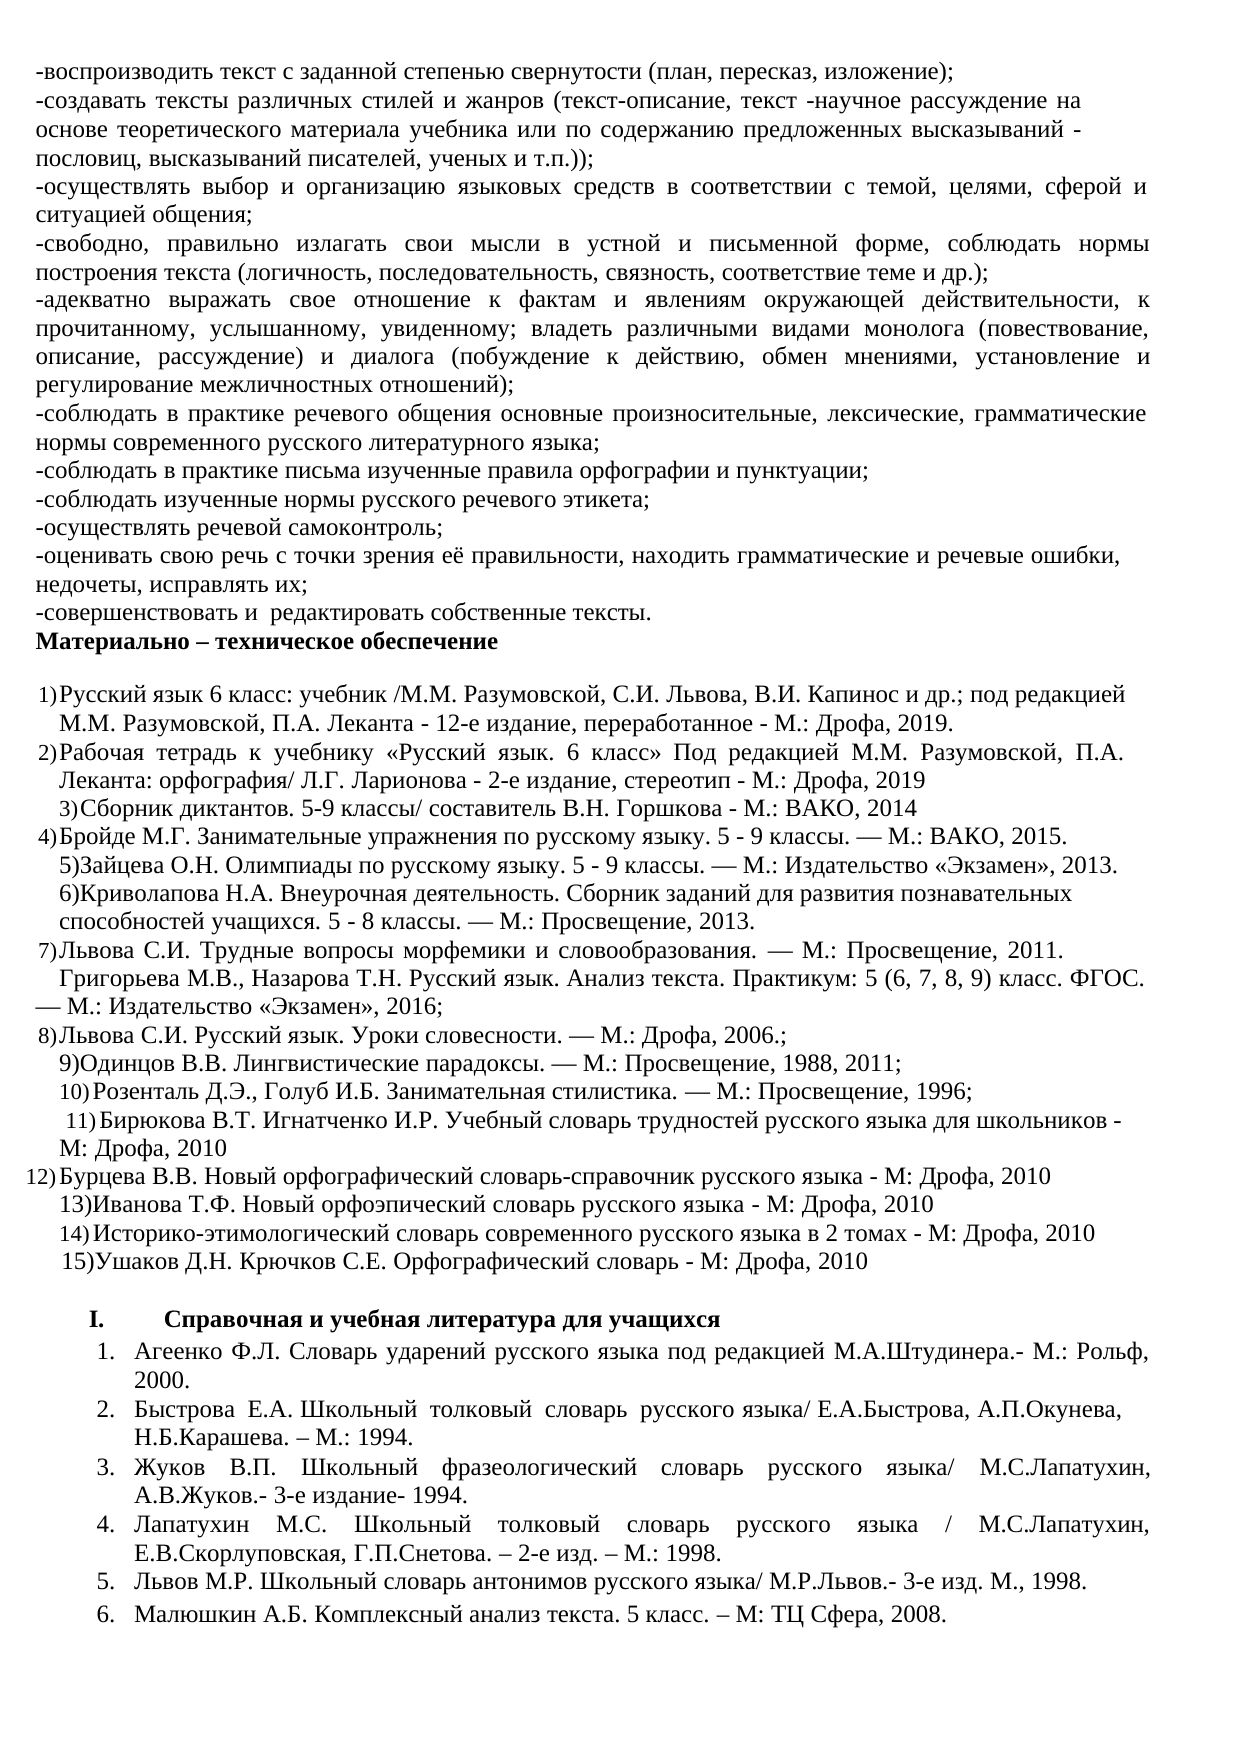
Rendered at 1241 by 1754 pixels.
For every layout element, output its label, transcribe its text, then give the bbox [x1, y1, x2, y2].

text -соблюдать в практике письма изученные правила орфографии и пунктуации; [35, 456, 1163, 484]
list Бирюкова В.Т. Игнатченко И.Р. Учебный словарь трудностей русского языка для школьников - М: Дрофа, 2010 [59, 1106, 1123, 1162]
text — М.: Издательство «Экзамен», 2016; [35, 992, 1163, 1020]
list Львова С.И. Русский язык. Уроки словесности. — М.: Дрофа, 2006.; 9)Одинцов В.В. Лингвистические парадоксы. — М.: Просвещение, 1988, 2011; [38, 1021, 902, 1077]
text -создавать тексты различных стилей и жанров (текст-описание, текст -научное рассуждение на основе теоретического материала учебника или по содержанию предложенных высказываний - пословиц, высказываний писателей, ученых и т.п.)); [35, 85, 1083, 172]
text -соблюдать изученные нормы русского речевого этикета; [35, 484, 1163, 513]
list Историко-этимологический словарь современного русского языка в 2 томах - М: Дрофа, 2010 15)Ушаков Д.Н. Крючков С.Е. Орфографический словарь - М: Дрофа, 2010 [59, 1218, 1096, 1275]
list Русский язык 6 класс: учебник /М.М. Разумовской, С.И. Львова, В.И. Капинос и др.; под редакцией М.М. Разумовской, П.А. Леканта - 12-е издание, переработанное - М.: Дрофа, 2019. [38, 680, 1145, 737]
text -оценивать свою речь с точки зрения её правильности, находить грамматические и речевые ошибки, недочеты, исправлять их; [35, 541, 1163, 598]
text Материально – техническое обеспечение [35, 626, 1163, 655]
list Бройде М.Г. Занимательные упражнения по русскому языку. 5 - 9 классы. — М.: ВАКО, 2015. 5)Зайцева О.Н. Олимпиады по русскому языку. 5 - 9 классы. — М.: Издательство «Экзамен», 2013. 6)Криволапова Н.А. Внеурочная деятельность. Сборник заданий для развития познавательных способностей учащихся. 5 - 8 классы. — М.: Просвещение, 2013. [38, 822, 1119, 935]
list Справочная и учебная литература для учащихся [88, 1304, 1163, 1332]
text -соблюдать в практике речевого общения основные произносительные, лексические, грамматические нормы современного русского литературного языка; [35, 398, 1147, 456]
text -свободно, правильно излагать свои мысли в устной и письменной форме, соблюдать нормы построения текста (логичность, последовательность, связность, соответствие теме и др.); [35, 228, 1150, 285]
text -совершенствовать и редактировать собственные тексты. [35, 598, 1163, 626]
text -воспроизводить текст с заданной степенью свернутости (план, пересказ, изложение); [35, 57, 1163, 85]
list Бурцева В.В. Новый орфографический словарь-справочник русского языка - М: Дрофа, 2010 13)Иванова Т.Ф. Новый орфоэпический словарь русского языка - М: Дрофа, 2010 [25, 1162, 1085, 1218]
list Рабочая тетрадь к учебнику «Русский язык. 6 класс» Под редакцией М.М. Разумовской, П.А. Леканта: орфография/ Л.Г. Ларионова - 2-е издание, стереотип - М.: Дрофа, 2019 [38, 737, 1149, 794]
list Жуков В.П. Школьный фразеологический словарь русского языка/ М.С.Лапатухин, А.В.Жуков.- 3-е издание- 1994. [96, 1452, 1152, 1509]
list Львова С.И. Трудные вопросы морфемики и словообразования. — М.: Просвещение, 2011. Григорьева М.В., Назарова Т.Н. Русский язык. Анализ текста. Практикум: 5 (6, 7, 8, 9) класс. ФГОС. [38, 936, 1150, 992]
list Львов М.Р. Школьный словарь антонимов русского языка/ М.Р.Львов.- 3-е изд. М., 1998. [96, 1567, 1163, 1595]
list Быстрова Е.А. Школьный толковый словарь русского языка/ Е.А.Быстрова, А.П.Окунева, Н.Б.Карашева. – М.: 1994. [96, 1394, 1151, 1451]
text -осуществлять выбор и организацию языковых средств в соответствии с темой, целями, сферой и ситуацией общения; [35, 172, 1149, 228]
list Розенталь Д.Э., Голуб И.Б. Занимательная стилистика. — М.: Просвещение, 1996; [59, 1077, 1163, 1105]
list Лапатухин М.С. Школьный толковый словарь русского языка / М.С.Лапатухин, Е.В.Скорлуповская, Г.П.Снетова. – 2-е изд. – М.: 1998. [96, 1509, 1151, 1567]
list Сборник диктантов. 5-9 классы/ составитель В.Н. Горшкова - М.: ВАКО, 2014 [59, 794, 1163, 822]
list Малюшкин А.Б. Комплексный анализ текста. 5 класс. – М: ТЦ Сфера, 2008. [96, 1599, 1163, 1628]
text -адекватно выражать свое отношение к фактам и явлениям окружающей действительности, к прочитанному, услышанному, увиденному; владеть различными видами монолога (повествование, описание, рассуждение) и диалога (побуждение к действию, обмен мнениями, установление и регулирование межличностных отношений); [35, 285, 1150, 398]
text -осуществлять речевой самоконтроль; [35, 513, 1163, 541]
list Агеенко Ф.Л. Словарь ударений русского языка под редакцией М.А.Штудинера.- М.: Рольф, 2000. [96, 1336, 1152, 1394]
